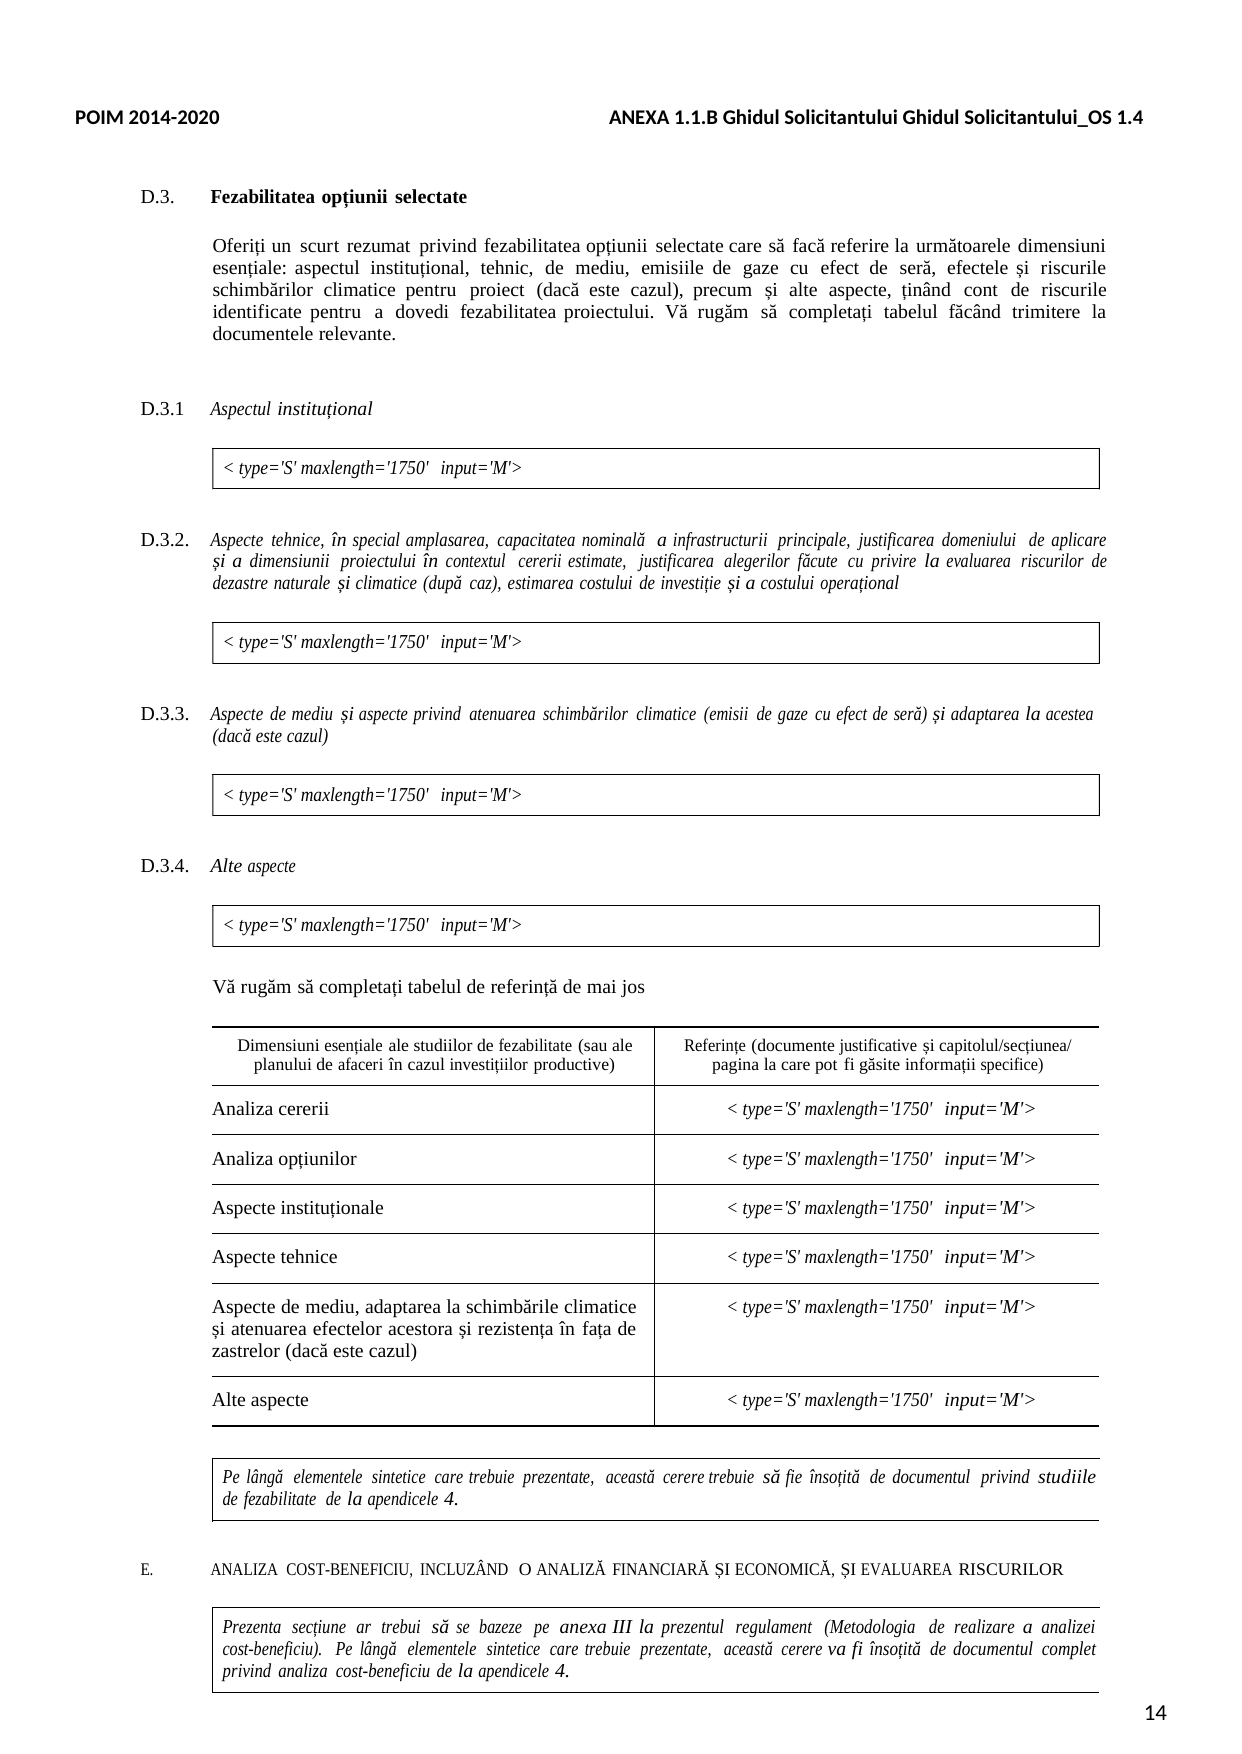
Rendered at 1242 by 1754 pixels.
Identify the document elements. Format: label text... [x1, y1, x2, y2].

text Vă rugăm să completați tabelul de referință de mai jos [212, 976, 649, 998]
table_cell Alte aspecte [212, 1377, 654, 1425]
table_header Dimensiuni esențiale ale studiilor de fezabilitate (sau ale planului de afaceri în cazul investițiilor productive) [212, 1028, 654, 1084]
text Prezenta secțiune ar trebui să se bazeze pe anexa III la prezentul regulament (Metodologia de realizare a analizei cost-beneficiu). Pe lângă elementele sintetice care trebuie prezentate, această cerere va fi însoțită de documentul complet privind analiza cost-beneficiu de la apendicele 4. [222, 1616, 1097, 1682]
table_cell Aspecte instituționale [212, 1185, 654, 1233]
text E. ANALIZA COST-BENEFICIU, INCLUZÂND O ANALIZĂ FINANCIARĂ ȘI ECONOMICĂ, ȘI EVALUAREA RISCURILOR [140, 1559, 1169, 1579]
table_cell < type='S' maxlength='1750' input='M'> [655, 1185, 1099, 1233]
table_cell Aspecte tehnice [212, 1234, 654, 1282]
text D.3.3. Aspecte de mediu și aspecte privind atenuarea schimbărilor climatice (emisii de gaze cu efect de seră) și adaptarea la acestea [140, 702, 1169, 724]
table_cell < type='S' maxlength='1750' input='M'> [655, 1135, 1099, 1183]
text D.3.4. Alte aspecte [140, 854, 1169, 877]
table_cell < type='S' maxlength='1750' input='M'> [655, 1377, 1099, 1425]
text D.3.1 Aspectul instituțional [140, 397, 1169, 420]
text Oferiți un scurt rezumat privind fezabilitatea opțiunii selectate care să facă referire la următoarele dimensiuni esențiale: aspectul instituțional, tehnic, de mediu, emisiile de gaze cu efect de seră, efectele și riscurile schimbărilor climatice pentru proiect (dacă este cazul), precum și alte aspecte, ținând cont de riscurile identificate pentru a dovedi fezabilitatea proiectului. Vă rugăm să completați tabelul făcând trimitere la documentele relevante. [212, 235, 1107, 344]
text (dacă este cazul) [212, 724, 335, 747]
table_cell Aspecte de mediu, adaptarea la schimbările climatice și atenuarea efectelor acestora și rezistența în fața de­ zastrelor (dacă este cazul) [212, 1284, 654, 1376]
table_cell Analiza cererii [212, 1086, 654, 1134]
table_cell Analiza opțiunilor [212, 1135, 654, 1183]
table_cell < type='S' maxlength='1750' input='M'> [655, 1086, 1099, 1134]
text D.3.2. Aspecte tehnice, în special amplasarea, capacitatea nominală a infrastructurii principale, justificarea domeniului de aplicare și a dimensiunii proiectului în contextul cererii estimate, justificarea alegerilor făcute cu privire la evaluarea riscurilor de dezastre naturale și climatice (după caz), estimarea costului de investiție și a costului operațional [140, 528, 1107, 594]
text < type='S' maxlength='1750' input='M'> [222, 782, 530, 805]
table_cell < type='S' maxlength='1750' input='M'> [655, 1284, 1099, 1376]
table_cell < type='S' maxlength='1750' input='M'> [655, 1234, 1099, 1282]
text < type='S' maxlength='1750' input='M'> [222, 913, 530, 936]
text < type='S' maxlength='1750' input='M'> [222, 630, 530, 653]
table_header Referințe (documente justificative și capitolul/secțiunea/ pagina la care pot fi găsite informații specifice) [655, 1028, 1099, 1084]
text D.3. Fezabilitatea opțiunii selectate [140, 186, 1169, 208]
text Pe lângă elementele sintetice care trebuie prezentate, această cerere trebuie să fie însoțită de documentul privind studiile de fezabilitate de la apendicele 4. [222, 1466, 1097, 1510]
text < type='S' maxlength='1750' input='M'> [222, 456, 530, 478]
